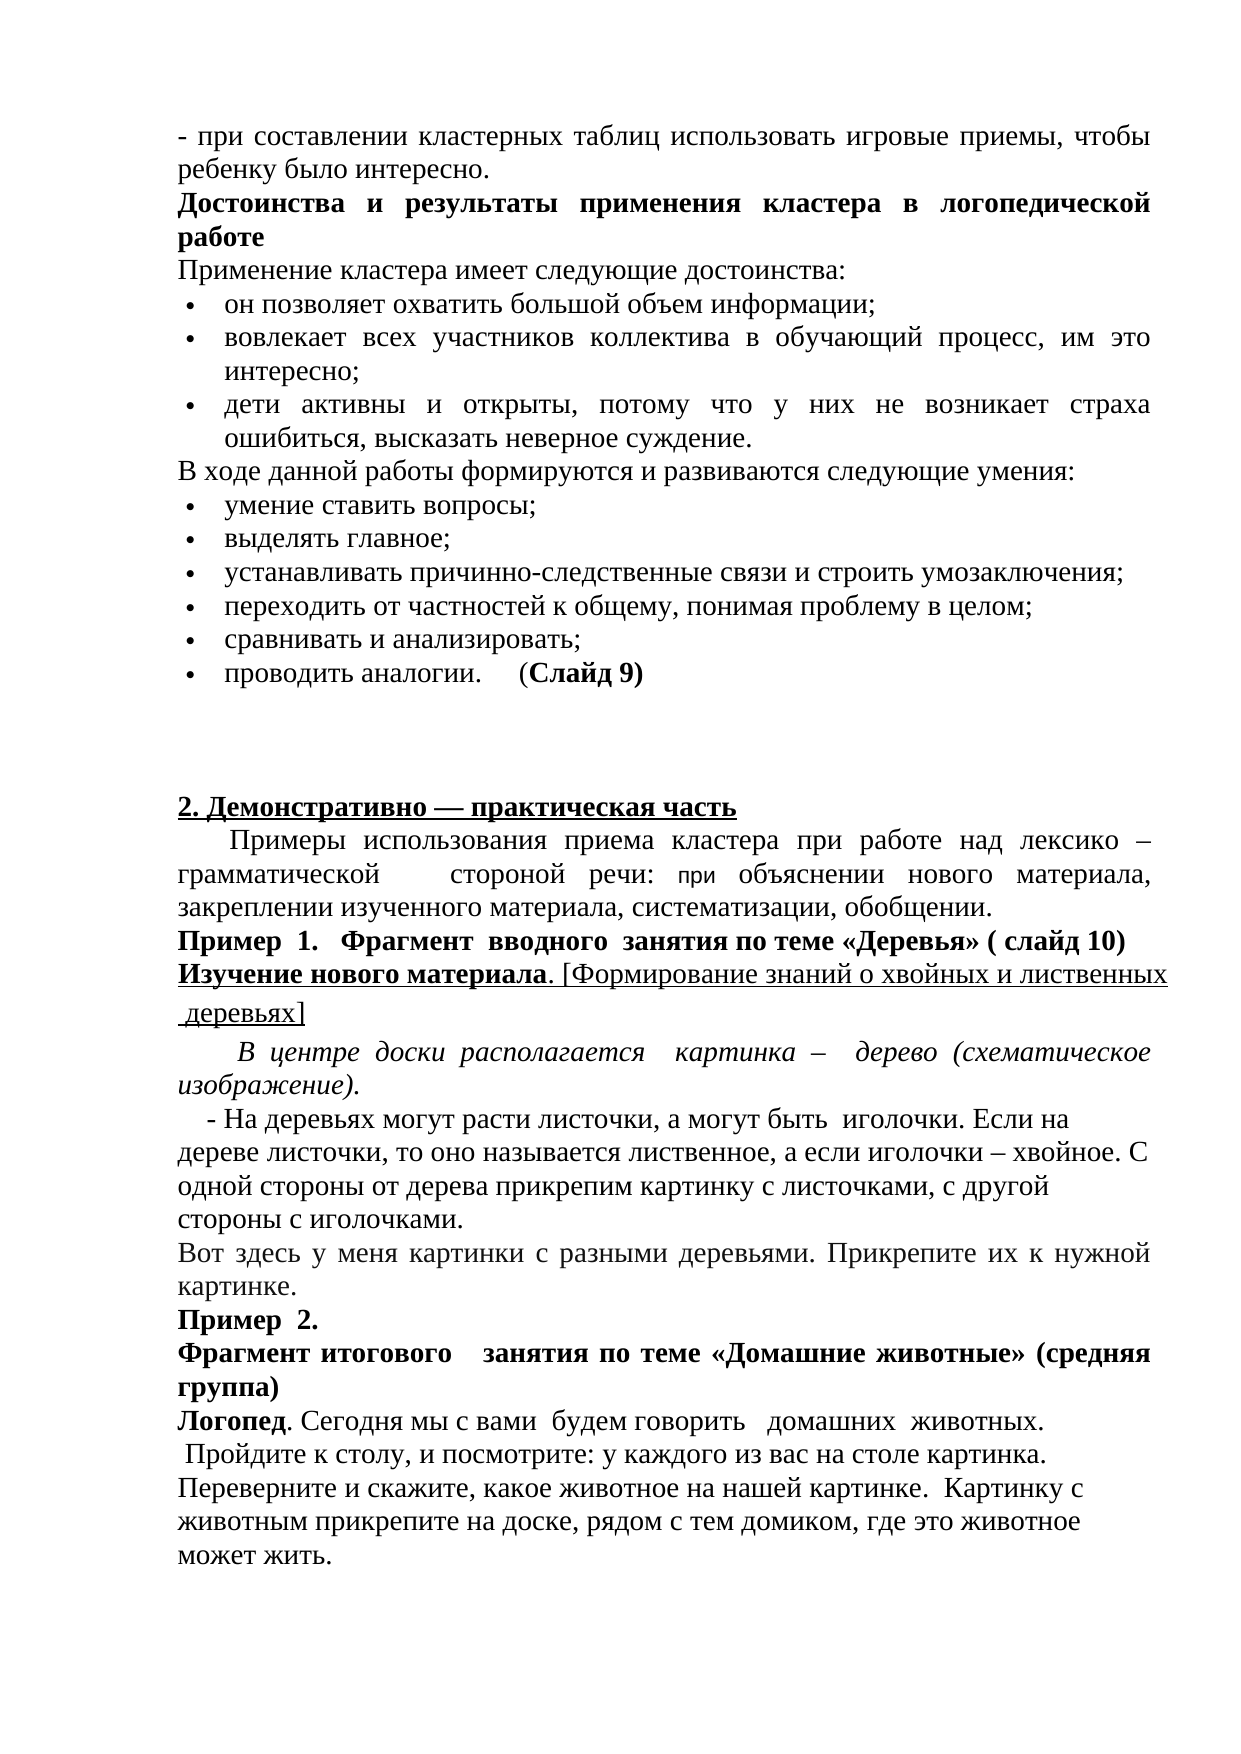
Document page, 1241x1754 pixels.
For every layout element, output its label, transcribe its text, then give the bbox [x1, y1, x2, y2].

list устанавливать причинно-следственные связи и строить умозаключения; [187, 554, 1152, 588]
list деревьях] [134, 995, 1181, 1029]
list сравнивать и анализировать; [187, 621, 1152, 655]
text - На деревьях могут расти листочки, а могут быть иголочки. Если на дереве листочки, то оно называется лиственное, а если иголочки – хвойное. С одной стороны от дерева прикрепим картинку с листочками, с другой стороны с иголочками. [177, 1101, 1152, 1235]
text В ходе данной работы формируются и развиваются следующие умения: [177, 453, 1152, 487]
list выделять главное; [187, 521, 1152, 554]
text Фрагмент итогового занятия по теме «Домашние животные» (средняя группа) [177, 1336, 1152, 1403]
text Логопед. Сегодня мы с вами будем говорить домашних животных. [177, 1403, 1152, 1436]
list вовлекает всех участников коллектива в обучающий процесс, им это интересно; [187, 319, 1152, 386]
text Применение кластера имеет следующие достоинства: [177, 252, 1152, 286]
text Пройдите к столу, и посмотрите: у каждого из вас на столе картинка. Переверните и скажите, какое животное на нашей картинке. Картинку с животным прикрепите на доске, рядом с тем домиком, где это животное может жить. [177, 1436, 1152, 1570]
list проводить аналогии. (Слайд 9) [187, 655, 1152, 688]
text В центре доски располагается картинка – дерево (схематическое изображение). [177, 1034, 1152, 1101]
list умение ставить вопросы; [187, 487, 1152, 521]
text Вот здесь у меня картинки с разными деревьями. Прикрепите их к нужной картинке. [177, 1235, 1152, 1302]
text Достоинства и результаты применения кластера в логопедической работе [177, 185, 1152, 252]
list он позволяет охватить большой объем информации; [187, 286, 1152, 319]
text - при составлении кластерных таблиц использовать игровые приемы, чтобы ребенку было интересно. [177, 118, 1152, 185]
text 2. Демонстративно — практическая часть [177, 789, 1152, 822]
list Изучение нового материала. [Формирование знаний о хвойных и лиственных [134, 957, 1181, 990]
list дети активны и открыты, потому что у них не возникает страха ошибиться, высказать неверное суждение. [187, 386, 1152, 453]
text Примеры использования приема кластера при работе над лексико – грамматической стороной речи: при объяснении нового материала, закреплении изученного материала, систематизации, обобщении. [177, 822, 1152, 923]
text Пример 2. [177, 1302, 1152, 1336]
text Пример 1. Фрагмент вводного занятия по теме «Деревья» ( слайд 10) [177, 923, 1152, 957]
list переходить от частностей к общему, понимая проблему в целом; [187, 588, 1152, 621]
